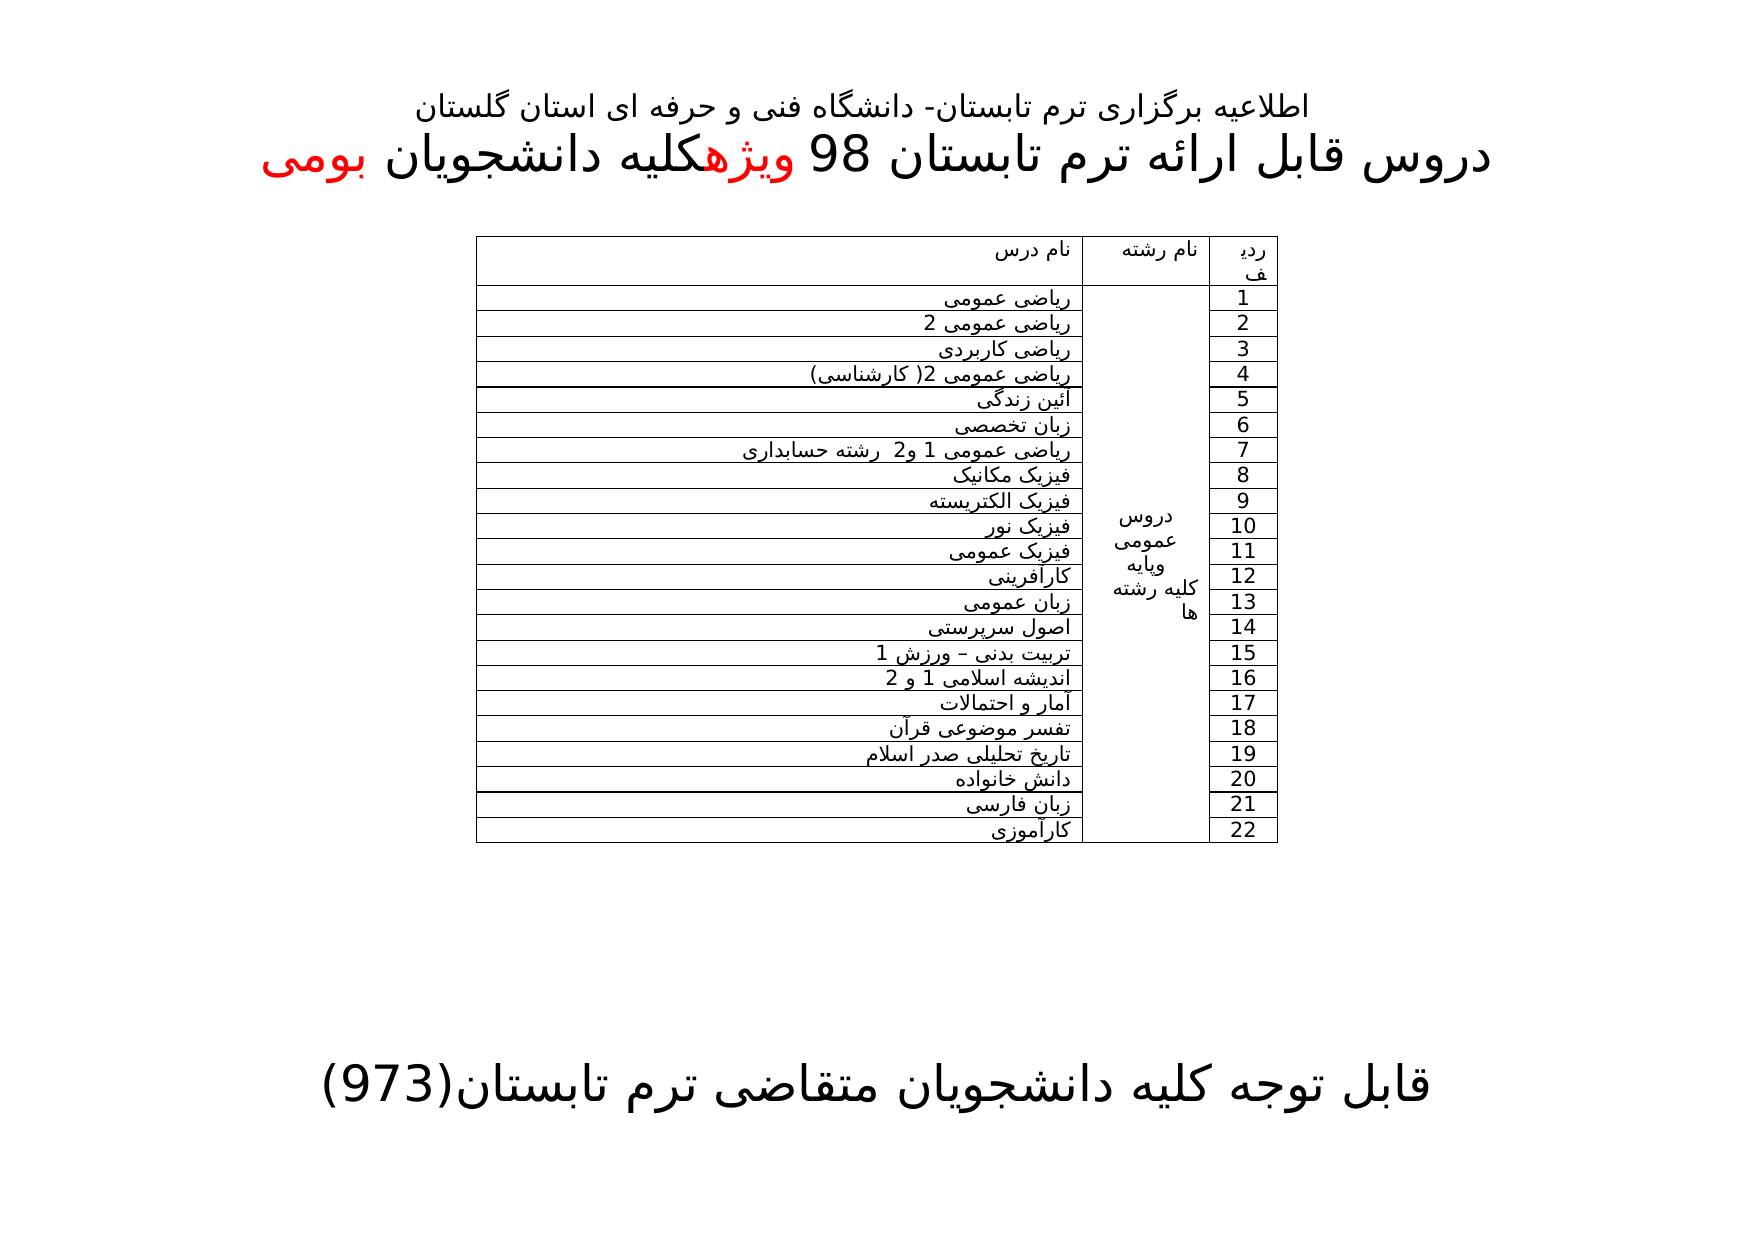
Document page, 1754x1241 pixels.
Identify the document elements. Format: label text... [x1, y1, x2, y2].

table_header ردیف [1210, 237, 1277, 285]
table_cell فیزیک نور [477, 514, 1082, 538]
table_cell 15 [1210, 641, 1277, 665]
table_cell 6 [1210, 413, 1277, 437]
table_cell کارآموزی [477, 818, 1082, 842]
table_cell زبان تخصصی [477, 413, 1082, 437]
table_cell اصول سرپرستی [477, 615, 1082, 639]
table_cell فیزیک الکتریسته [477, 489, 1082, 513]
table_cell فیزیک مکانیک [477, 463, 1082, 488]
table_cell 3 [1210, 337, 1277, 361]
table_header نام رشته [1083, 237, 1209, 285]
table_cell زبان عمومی [477, 590, 1082, 614]
table_cell تاریخ تحلیلی صدر اسلام [477, 742, 1082, 766]
text قابل توجه کلیه دانشجویان متقاضی ترم تابستان(973) [89, 1055, 1665, 1113]
table_cell فیزیک عمومی [477, 539, 1082, 563]
table_cell ریاضی عمومی 2( کارشناسی) [477, 362, 1082, 386]
table_cell 9 [1210, 489, 1277, 513]
table_cell آمار و احتمالات [477, 691, 1082, 715]
table_cell 21 [1210, 793, 1277, 817]
text اطلاعیه برگزاری ترم تابستان- دانشگاه فنی و حرفه ای استان گلستان [89, 89, 1665, 125]
table_cell 14 [1210, 615, 1277, 639]
table_cell 5 [1210, 388, 1277, 412]
table_cell آئین زندگی [477, 388, 1082, 412]
table_cell 7 [1210, 438, 1277, 462]
table_cell تفسر موضوعی قرآن [477, 716, 1082, 741]
table_cell 20 [1210, 767, 1277, 791]
table_cell تربیت بدنی – ورزش 1 [477, 641, 1082, 665]
table_cell 19 [1210, 742, 1277, 766]
table_cell 1 [1210, 286, 1277, 310]
table_cell 10 [1210, 514, 1277, 538]
table_cell 11 [1210, 539, 1277, 563]
table_cell دروس عمومی وپایه کلیه رشته ها [1083, 286, 1209, 842]
table_cell کارآفرینی [477, 565, 1082, 589]
table_cell 17 [1210, 691, 1277, 715]
table_cell 16 [1210, 666, 1277, 690]
text دروس قابل ارائه ترم تابستان 98 ویژهکلیه دانشجویان بومی [89, 125, 1665, 183]
table_cell ریاضی عمومی [477, 286, 1082, 310]
table_cell ریاضی عمومی 2 [477, 311, 1082, 336]
table_cell زبان فارسی [477, 793, 1082, 817]
table_header نام درس [477, 237, 1082, 285]
table_cell ریاضی کاربردی [477, 337, 1082, 361]
table_cell 18 [1210, 716, 1277, 741]
table_cell 4 [1210, 362, 1277, 386]
table_cell دانش خانواده [477, 767, 1082, 791]
table_cell 12 [1210, 565, 1277, 589]
table_cell اندیشه اسلامی 1 و 2 [477, 666, 1082, 690]
table_cell 8 [1210, 463, 1277, 488]
table_cell 13 [1210, 590, 1277, 614]
table_cell ریاضی عمومی 1 و2 رشته حسابداری [477, 438, 1082, 462]
table_cell 2 [1210, 311, 1277, 336]
table_cell 22 [1210, 818, 1277, 842]
